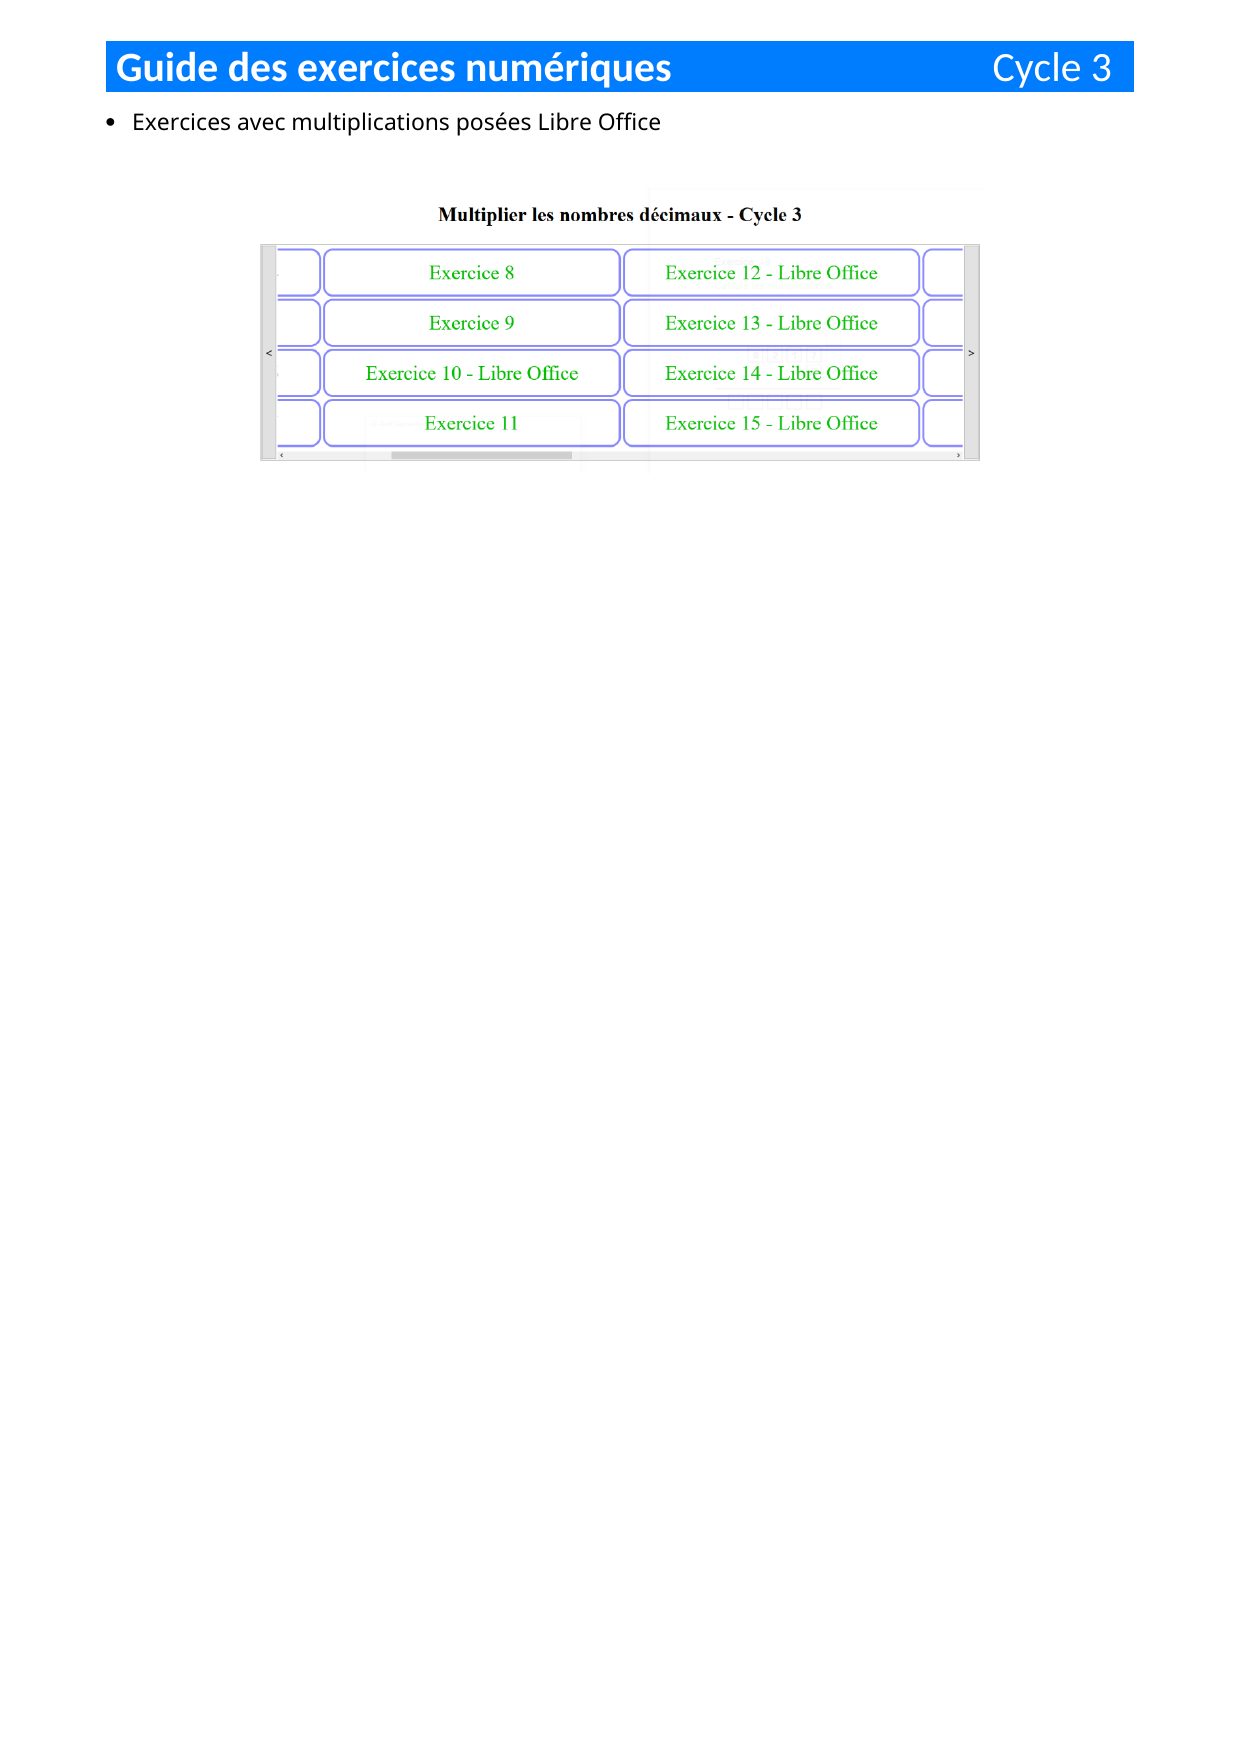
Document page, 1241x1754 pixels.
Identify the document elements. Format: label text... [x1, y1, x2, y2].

list Exercices avec multiplications posées Libre Office [106, 106, 1128, 138]
picture [257, 186, 983, 473]
